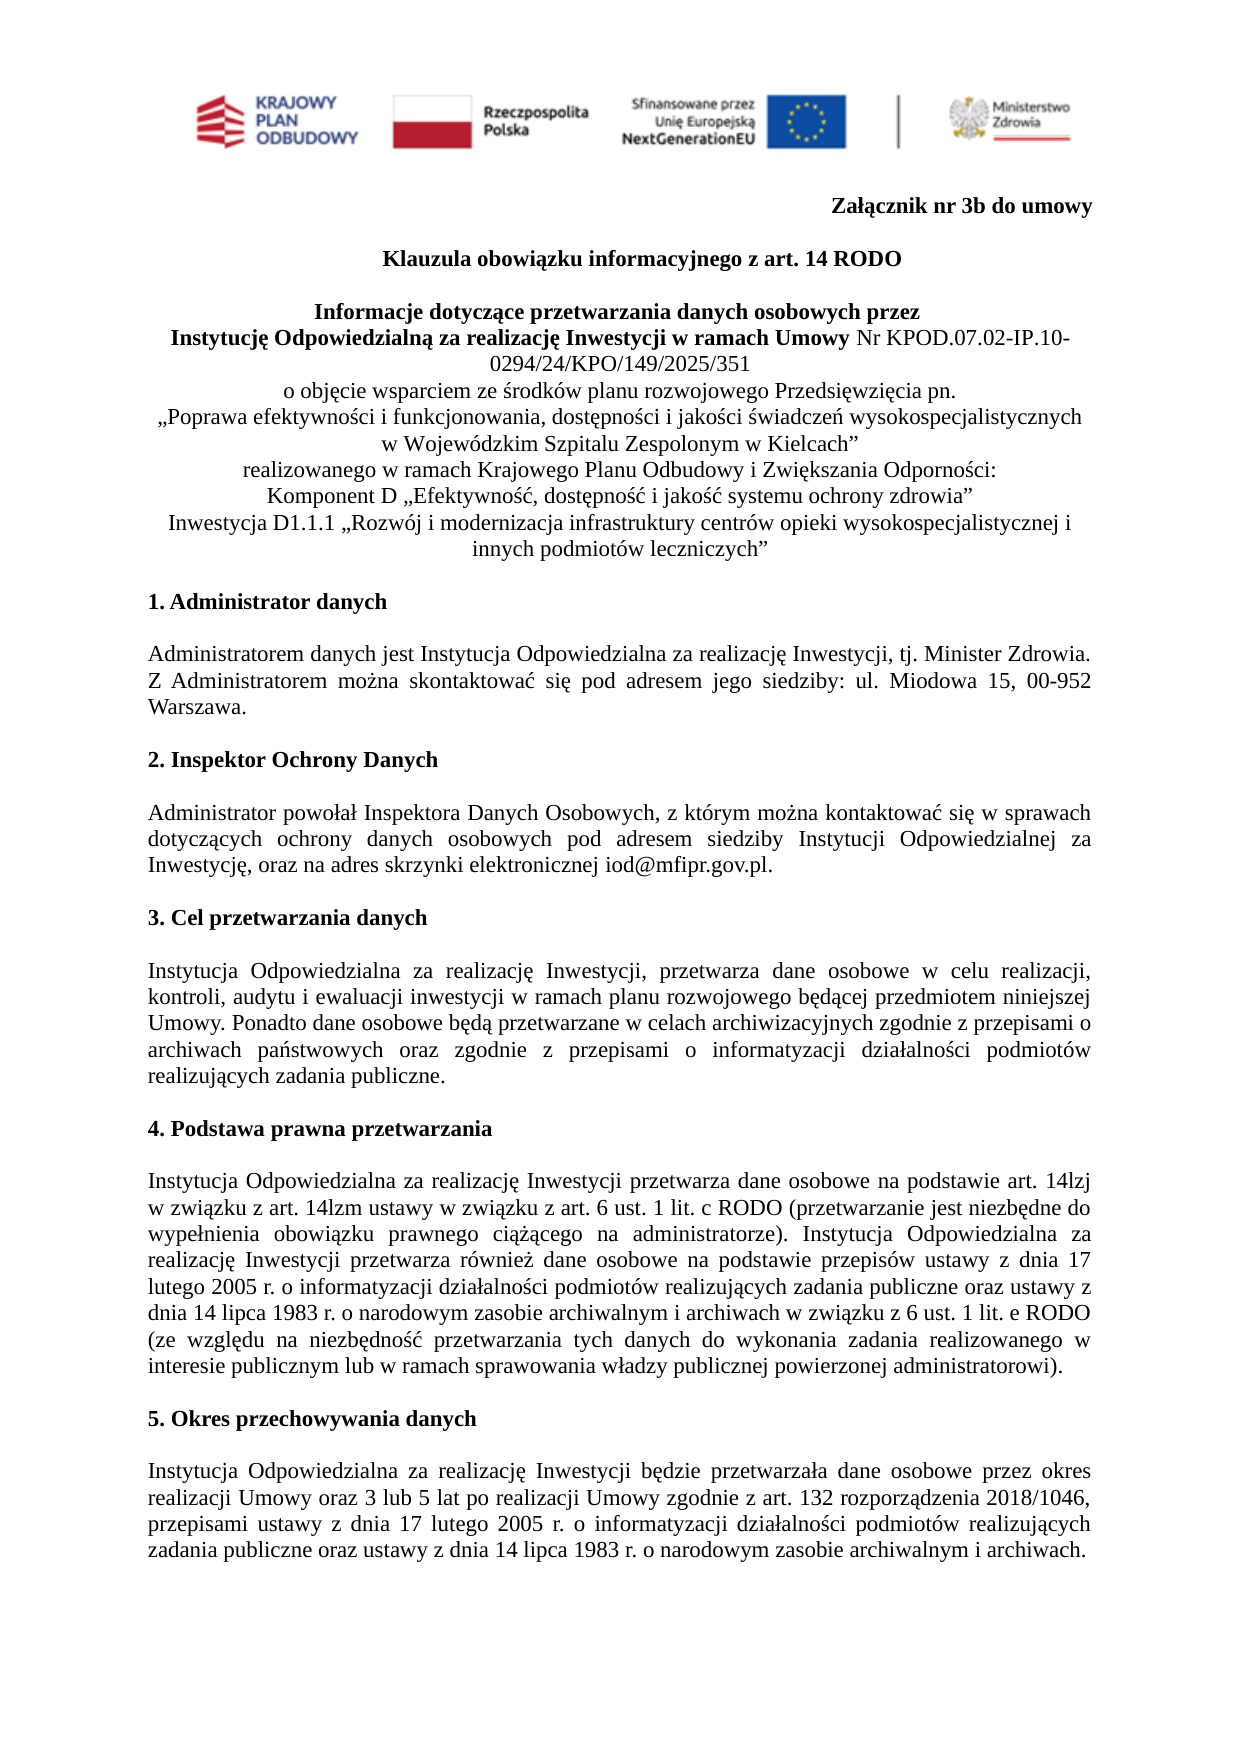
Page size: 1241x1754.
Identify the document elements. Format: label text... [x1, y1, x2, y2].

text 2. Inspektor Ochrony Danych [148, 746, 1093, 772]
text Komponent D „Efektywność, dostępność i jakość systemu ochrony zdrowia” [148, 482, 1093, 509]
text Instytucja Odpowiedzialna za realizację Inwestycji, przetwarza dane osobowe w celu realizacji, kontroli, audytu i ewaluacji inwestycji w ramach planu rozwojowego będącej przedmiotem niniejszej Umowy. Ponadto dane osobowe będą przetwarzane w celach archiwizacyjnych zgodnie z przepisami o archiwach państwowych oraz zgodnie z przepisami o informatyzacji działalności podmiotów realizujących zadania publiczne. [148, 957, 1093, 1088]
text Administratorem danych jest Instytucja Odpowiedzialna za realizację Inwestycji, tj. Minister Zdrowia. Z Administratorem można skontaktować się pod adresem jego siedziby: ul. Miodowa 15, 00-952 Warszawa. [148, 640, 1093, 719]
text 3. Cel przetwarzania danych [148, 904, 1093, 930]
text 1. Administrator danych [148, 588, 1093, 614]
text Załącznik nr 3b do umowy [148, 192, 1093, 219]
text Instytucja Odpowiedzialna za realizację Inwestycji przetwarza dane osobowe na podstawie art. 14lzj w związku z art. 14lzm ustawy w związku z art. 6 ust. 1 lit. c RODO (przetwarzanie jest niezbędne do wypełnienia obowiązku prawnego ciążącego na administratorze). Instytucja Odpowiedzialna za realizację Inwestycji przetwarza również dane osobowe na podstawie przepisów ustawy z dnia 17 lutego 2005 r. o informatyzacji działalności podmiotów realizujących zadania publiczne oraz ustawy z dnia 14 lipca 1983 r. o narodowym zasobie archiwalnym i archiwach w związku z 6 ust. 1 lit. e RODO (ze względu na niezbędność przetwarzania tych danych do wykonania zadania realizowanego w interesie publicznym lub w ramach sprawowania władzy publicznej powierzonej administratorowi). [148, 1167, 1093, 1378]
text o objęcie wsparciem ze środków planu rozwojowego Przedsięwzięcia pn. [148, 377, 1093, 403]
picture [181, 73, 1088, 165]
list Klauzula obowiązku informacyjnego z art. 14 RODO [192, 245, 1093, 271]
text Informacje dotyczące przetwarzania danych osobowych przez Instytucję Odpowiedzialną za realizację Inwestycji w ramach Umowy Nr KPOD.07.02-IP.10-0294/24/KPO/149/2025/351 [148, 298, 1093, 377]
text 5. Okres przechowywania danych [148, 1405, 1093, 1431]
text 4. Podstawa prawna przetwarzania [148, 1115, 1093, 1141]
text „Poprawa efektywności i funkcjonowania, dostępności i jakości świadczeń wysokospecjalistycznych w Wojewódzkim Szpitalu Zespolonym w Kielcach” [148, 403, 1093, 456]
text Instytucja Odpowiedzialna za realizację Inwestycji będzie przetwarzała dane osobowe przez okres realizacji Umowy oraz 3 lub 5 lat po realizacji Umowy zgodnie z art. 132 rozporządzenia 2018/1046, przepisami ustawy z dnia 17 lutego 2005 r. o informatyzacji działalności podmiotów realizujących zadania publiczne oraz ustawy z dnia 14 lipca 1983 r. o narodowym zasobie archiwalnym i archiwach. [148, 1457, 1093, 1563]
text realizowanego w ramach Krajowego Planu Odbudowy i Zwiększania Odporności: [148, 456, 1093, 482]
text Inwestycja D1.1.1 „Rozwój i modernizacja infrastruktury centrów opieki wysokospecjalistycznej i innych podmiotów leczniczych” [148, 509, 1093, 561]
text Administrator powołał Inspektora Danych Osobowych, z którym można kontaktować się w sprawach dotyczących ochrony danych osobowych pod adresem siedziby Instytucji Odpowiedzialnej za Inwestycję, oraz na adres skrzynki elektronicznej iod@mfipr.gov.pl. [148, 798, 1093, 878]
